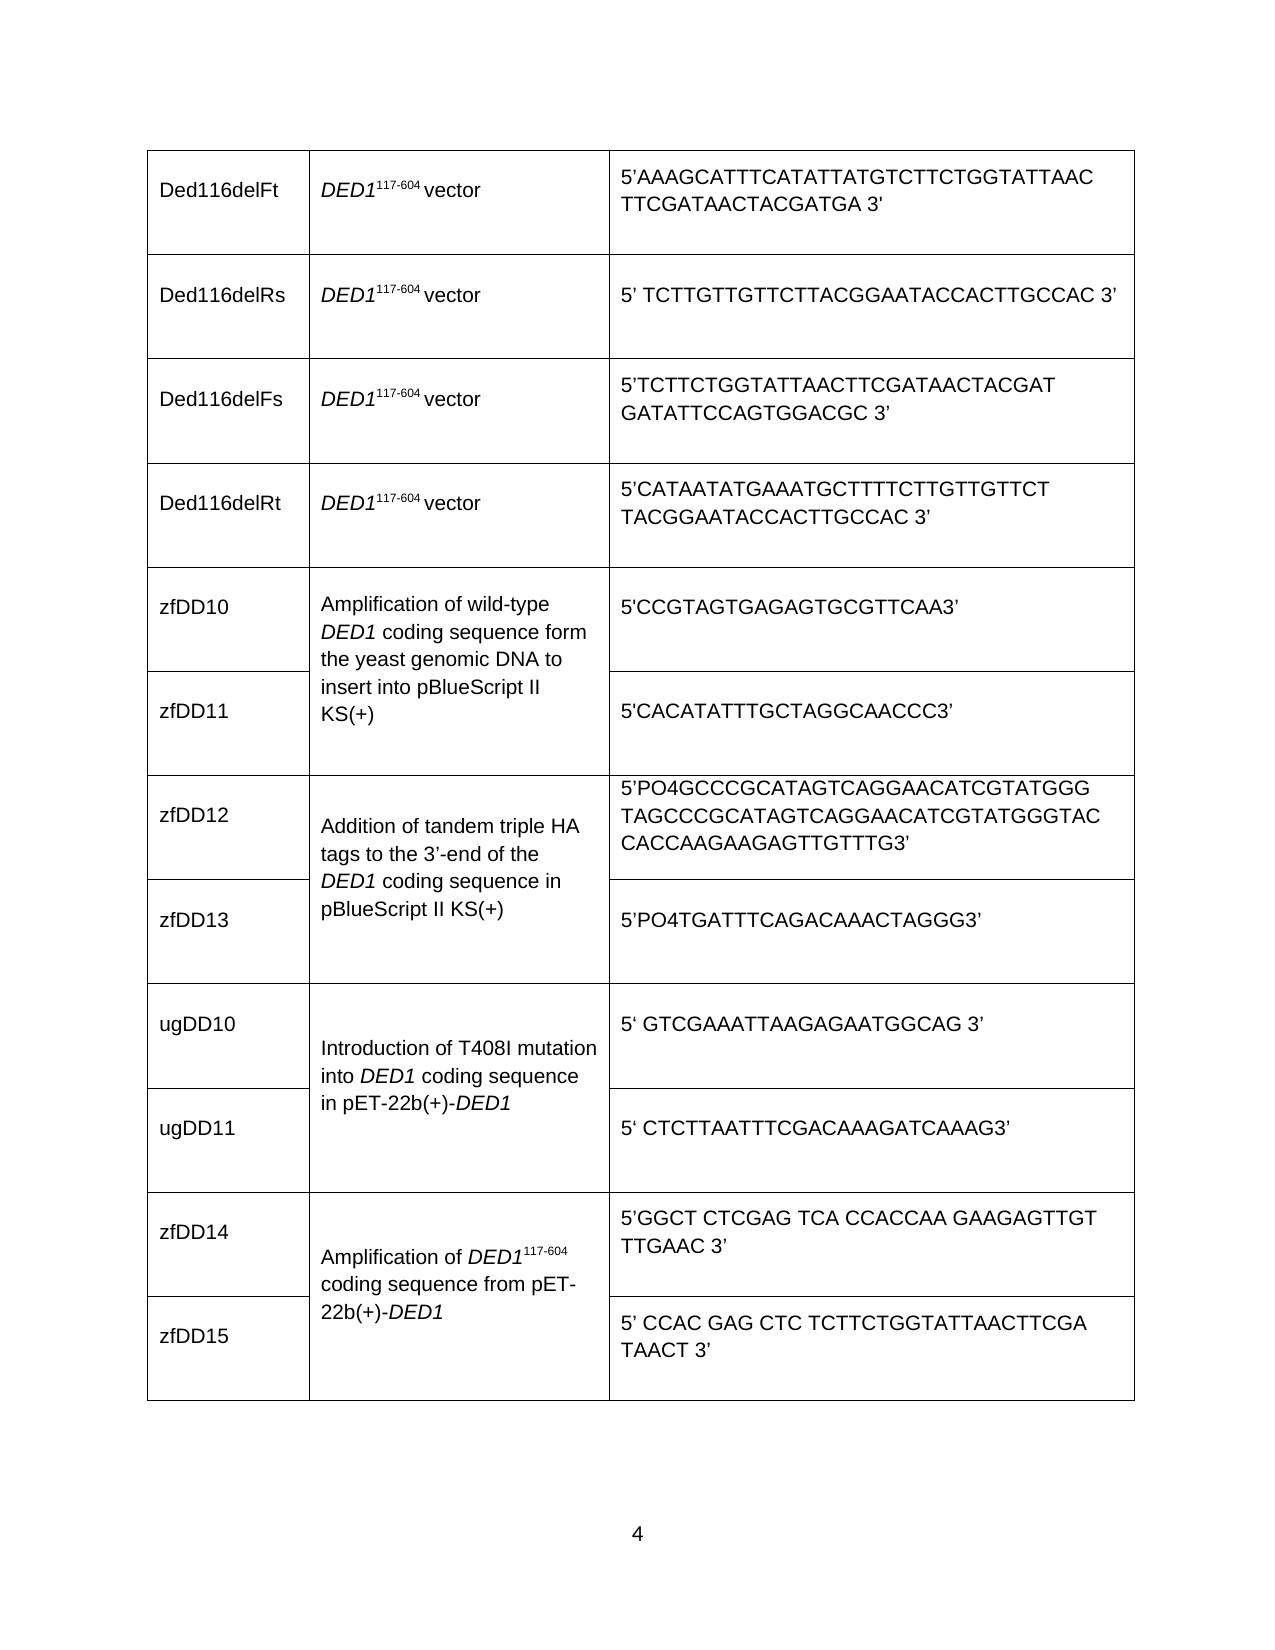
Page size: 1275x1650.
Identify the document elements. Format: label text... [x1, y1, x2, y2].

table_cell 5’PO4TGATTTCAGACAAACTAGGG3’ [610, 880, 1134, 983]
table_cell DED1117-604 vector [310, 464, 609, 567]
table_cell 5’TCTTCTGGTATTAACTTCGATAACTACGAT GATATTCCAGTGGACGC 3’ [610, 359, 1134, 462]
table_cell DED1117-604 vector [310, 151, 609, 254]
table_cell ugDD11 [148, 1089, 309, 1192]
table_cell 5'CCGTAGTGAGAGTGCGTTCAA3’ [610, 568, 1134, 671]
table_cell Introduction of T408I mutation into DED1 coding sequence in pET-22b(+)-DED1 [310, 984, 609, 1192]
table_cell 5’ CCAC GAG CTC TCTTCTGGTATTAACTTCGA TAACT 3’ [610, 1297, 1134, 1400]
table_cell zfDD11 [148, 672, 309, 775]
table_cell zfDD15 [148, 1297, 309, 1400]
table_cell 5’PO4GCCCGCATAGTCAGGAACATCGTATGGG TAGCCCGCATAGTCAGGAACATCGTATGGGTAC CACCAAGAAGAGTTGTTTG3’ [610, 776, 1134, 879]
table_cell Ded116delRt [148, 464, 309, 567]
table_cell 5‘ CTCTTAATTTCGACAAAGATCAAAG3’ [610, 1089, 1134, 1192]
table_cell ugDD10 [148, 984, 309, 1087]
table_cell Ded116delFs [148, 359, 309, 462]
table_cell DED1117-604 vector [310, 255, 609, 358]
table_cell Addition of tandem triple HA tags to the 3’-end of the DED1 coding sequence in pBlueScript II KS(+) [310, 776, 609, 983]
table_cell Ded116delRs [148, 255, 309, 358]
table_cell 5'CACATATTTGCTAGGCAACCC3’ [610, 672, 1134, 775]
table_cell zfDD14 [148, 1193, 309, 1296]
table_cell Amplification of DED1117-604 coding sequence from pET-22b(+)-DED1 [310, 1193, 609, 1400]
table_cell 5’CATAATATGAAATGCTTTTCTTGTTGTTCT TACGGAATACCACTTGCCAC 3’ [610, 464, 1134, 567]
table_cell 5’ TCTTGTTGTTCTTACGGAATACCACTTGCCAC 3’ [610, 255, 1134, 358]
table_cell 5‘ GTCGAAATTAAGAGAATGGCAG 3’ [610, 984, 1134, 1087]
table_cell Ded116delFt [148, 151, 309, 254]
table_cell zfDD12 [148, 776, 309, 879]
table_cell zfDD13 [148, 880, 309, 983]
table_cell Amplification of wild-type DED1 coding sequence form the yeast genomic DNA to insert into pBlueScript II KS(+) [310, 568, 609, 775]
table_cell DED1117-604 vector [310, 359, 609, 462]
table_cell 5’AAAGCATTTCATATTATGTCTTCTGGTATTAAC TTCGATAACTACGATGA 3' [610, 151, 1134, 254]
table_cell zfDD10 [148, 568, 309, 671]
table_cell 5’GGCT CTCGAG TCA CCACCAA GAAGAGTTGT TTGAAC 3’ [610, 1193, 1134, 1296]
